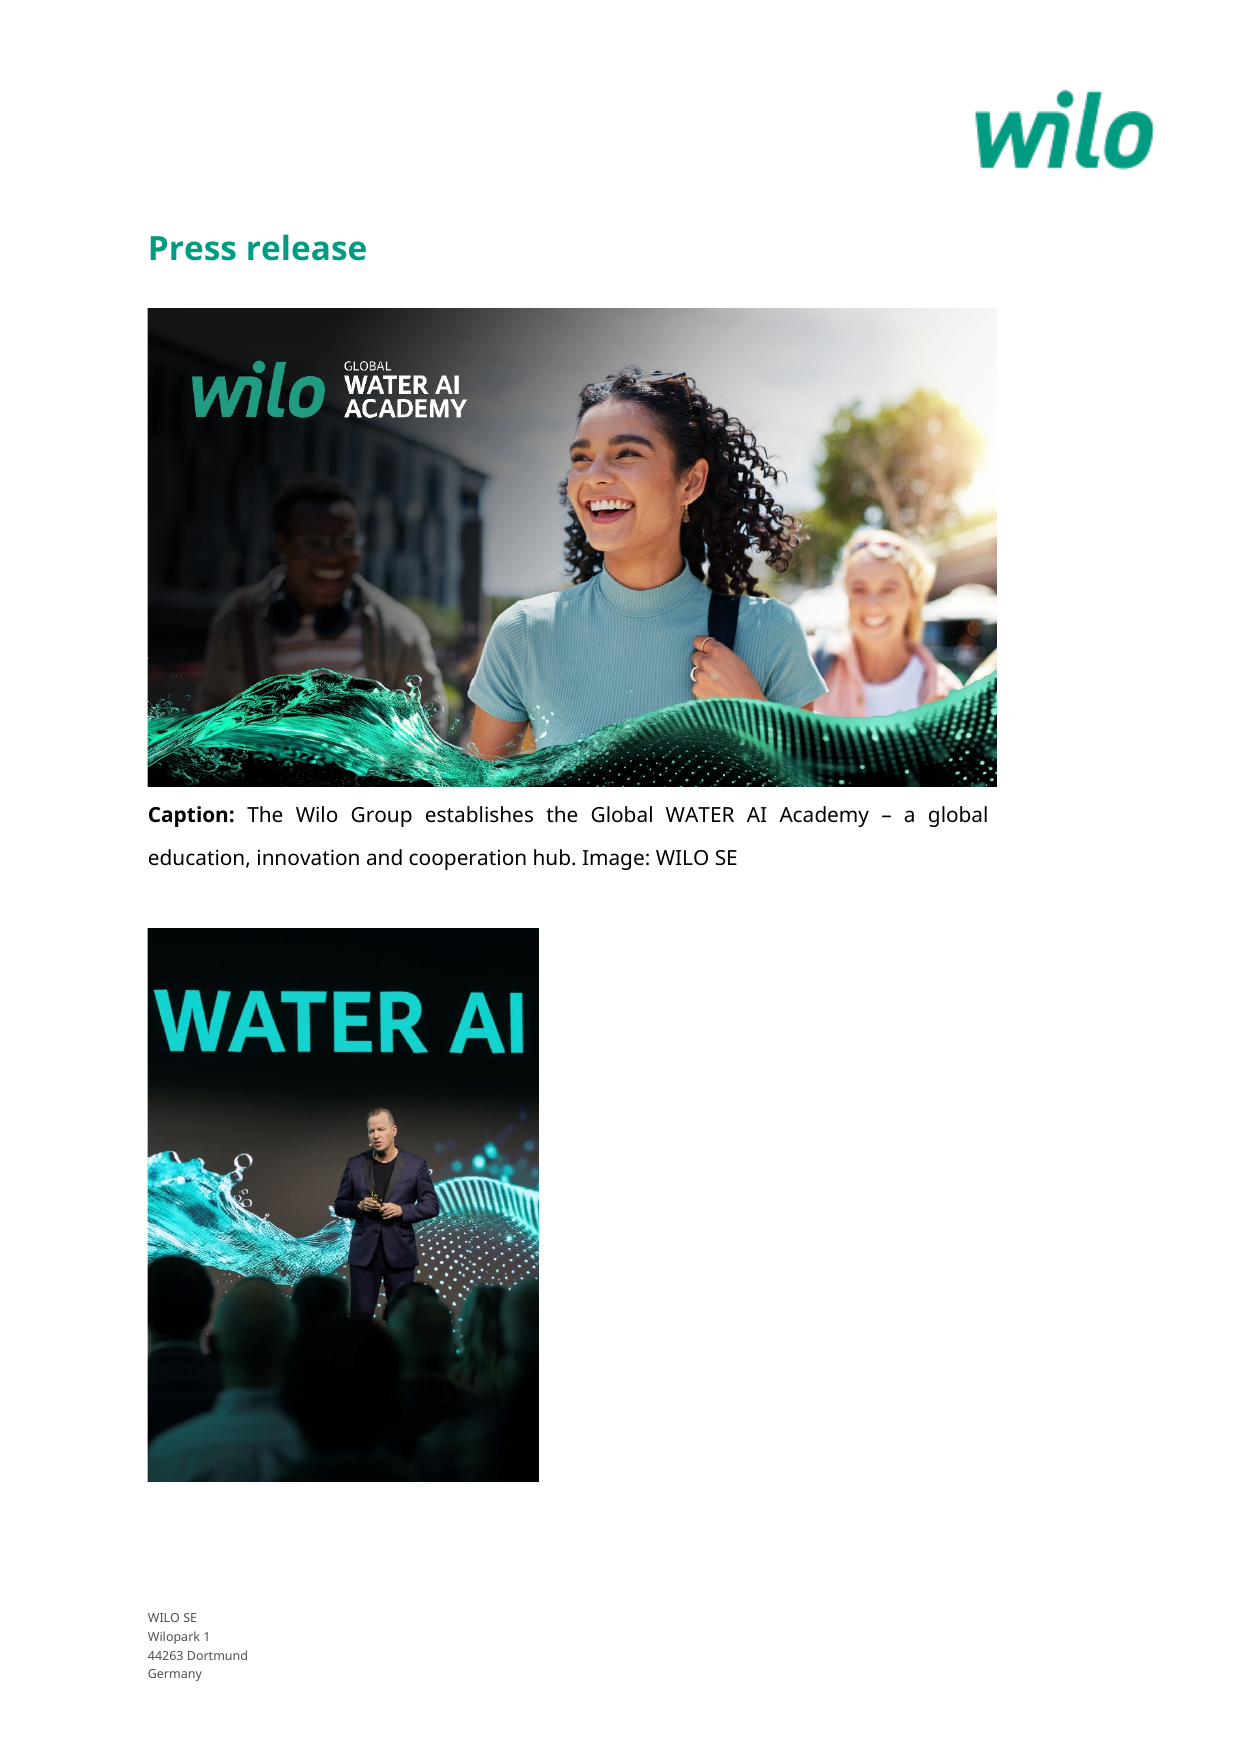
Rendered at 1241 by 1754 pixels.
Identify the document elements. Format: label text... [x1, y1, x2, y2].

picture [147, 928, 539, 1482]
text Caption: The Wilo Group establishes the Global WATER AI Academy – a global education, innovation and cooperation hub. Image: WILO SE [148, 800, 989, 871]
picture [147, 308, 997, 787]
